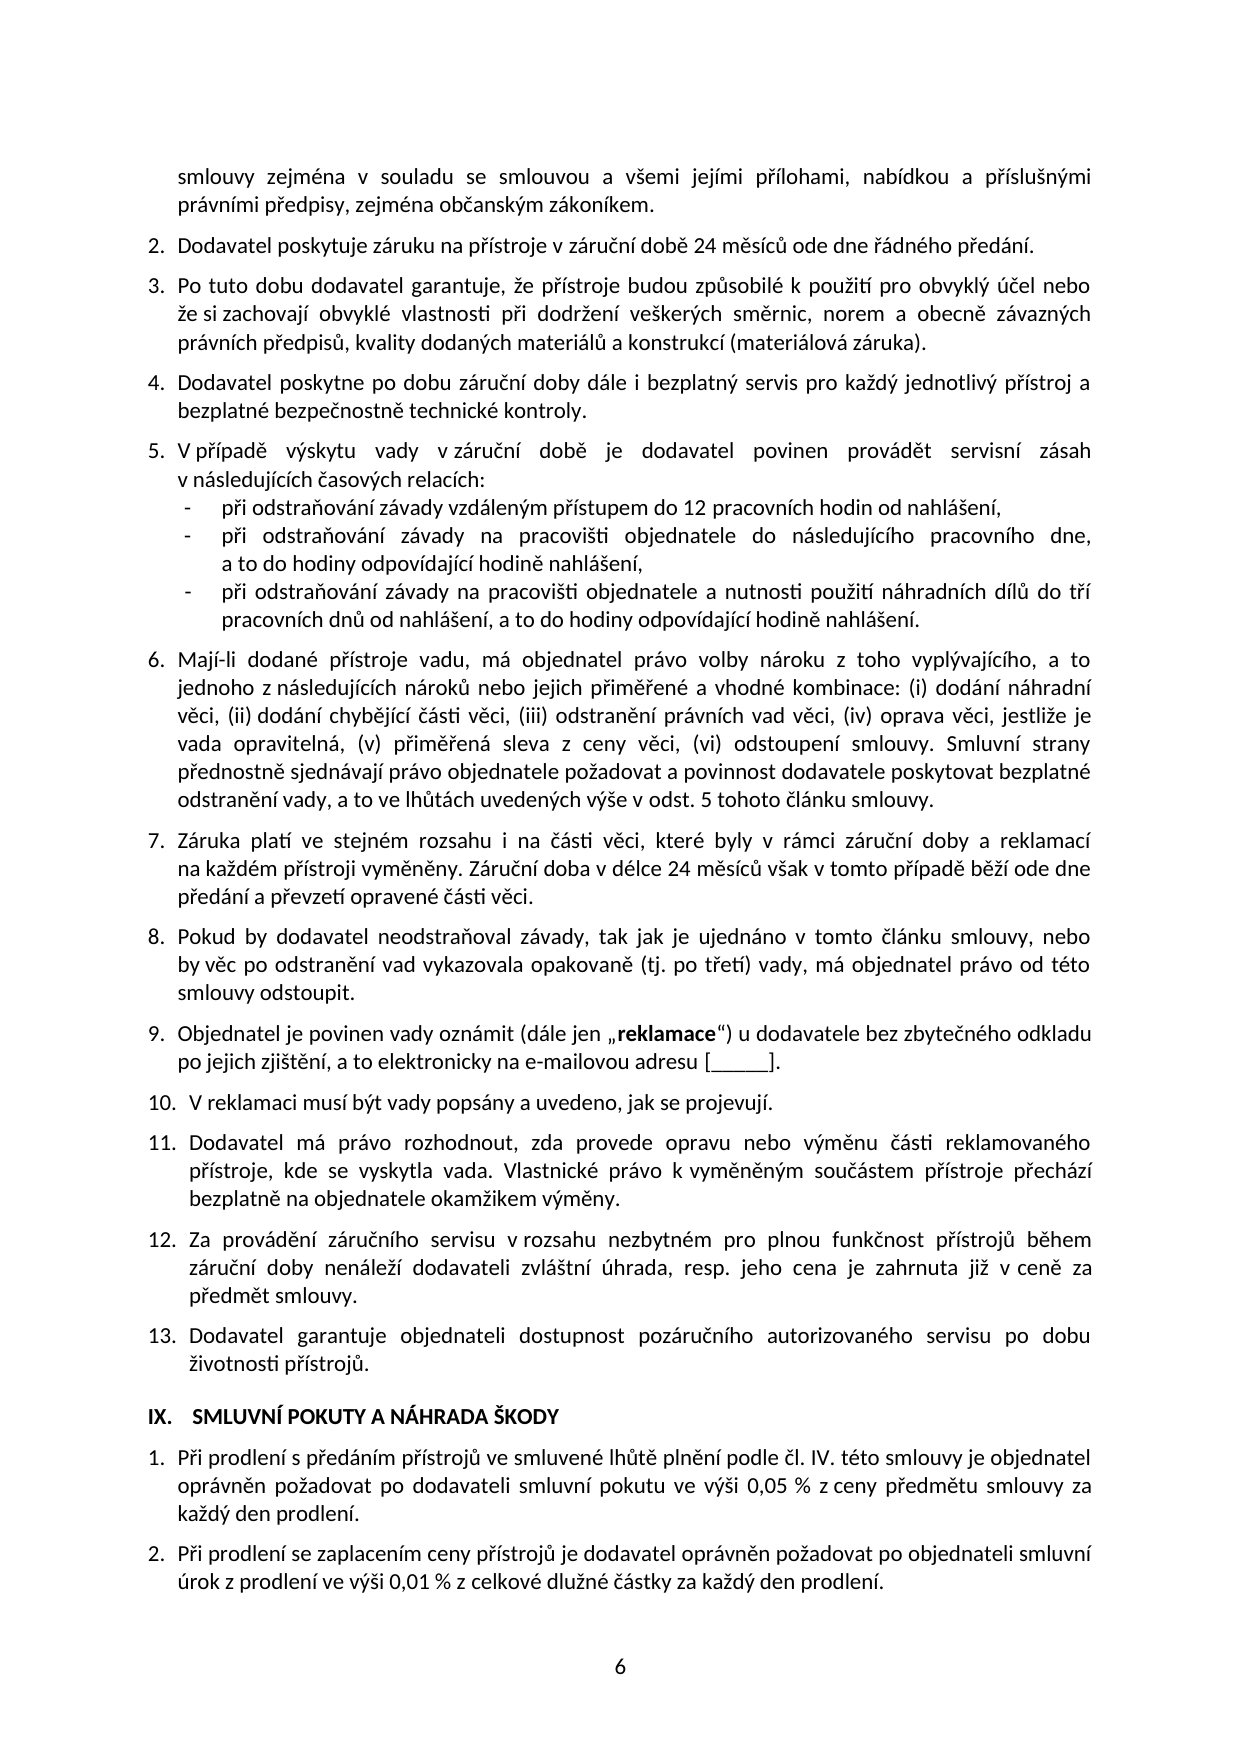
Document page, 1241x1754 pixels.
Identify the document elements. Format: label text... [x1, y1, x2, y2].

list při odstraňování závady vzdáleným přístupem do 12 pracovních hodin od nahlášení, [184, 493, 1093, 521]
list při odstraňování závady na pracovišti objednatele a nutnosti použití náhradních dílů do tří pracovních dnů od nahlášení, a to do hodiny odpovídající hodině nahlášení. [184, 577, 1093, 633]
list V reklamaci musí být vady popsány a uvedeno, jak se projevují. [148, 1088, 1093, 1116]
list Dodavatel poskytuje záruku na přístroje v záruční době 24 měsíců ode dne řádného předání. [148, 231, 1093, 259]
list Pokud by dodavatel neodstraňoval závady, tak jak je ujednáno v tomto článku smlouvy, nebo by věc po odstranění vad vykazovala opakovaně (tj. po třetí) vady, má objednatel právo od této smlouvy odstoupit. [148, 922, 1093, 1007]
list Za provádění záručního servisu v rozsahu nezbytném pro plnou funkčnost přístrojů během záruční doby nenáleží dodavateli zvláštní úhrada, resp. jeho cena je zahrnuta již v ceně za předmět smlouvy. [148, 1225, 1093, 1309]
list Při prodlení s předáním přístrojů ve smluvené lhůtě plnění podle čl. IV. této smlouvy je objednatel oprávněn požadovat po dodavateli smluvní pokutu ve výši 0,05 % z ceny předmětu smlouvy za každý den prodlení. [148, 1443, 1093, 1527]
list Při prodlení se zaplacením ceny přístrojů je dodavatel oprávněn požadovat po objednateli smluvní úrok z prodlení ve výši 0,01 % z celkové dlužné částky za každý den prodlení. [148, 1539, 1093, 1595]
list Dodavatel má právo rozhodnout, zda provede opravu nebo výměnu části reklamovaného přístroje, kde se vyskytla vada. Vlastnické právo k vyměněným součástem přístroje přechází bezplatně na objednatele okamžikem výměny. [148, 1128, 1093, 1212]
list Záruka platí ve stejném rozsahu i na části věci, které byly v rámci záruční doby a reklamací na každém přístroji vyměněny. Záruční doba v délce 24 měsíců však v tomto případě běží ode dne předání a převzetí opravené části věci. [148, 826, 1093, 910]
list Objednatel je povinen vady oznámit (dále jen „reklamace“) u dodavatele bez zbytečného odkladu po jejich zjištění, a to elektronicky na e-mailovou adresu . [148, 1019, 1093, 1075]
list Po tuto dobu dodavatel garantuje, že přístroje budou způsobilé k použití pro obvyklý účel nebo že si zachovají obvyklé vlastnosti při dodržení veškerých směrnic, norem a obecně závazných právních předpisů, kvality dodaných materiálů a konstrukcí (materiálová záruka). [148, 272, 1093, 356]
list Mají-li dodané přístroje vadu, má objednatel právo volby nároku z toho vyplývajícího, a to jednoho z následujících nároků nebo jejich přiměřené a vhodné kombinace: (i) dodání náhradní věci, (ii) dodání chybějící části věci, (iii) odstranění právních vad věci, (iv) oprava věci, jestliže je vada opravitelná, (v) přiměřená sleva z ceny věci, (vi) odstoupení smlouvy. Smluvní strany přednostně sjednávají právo objednatele požadovat a povinnost dodavatele poskytovat bezplatné odstranění vady, a to ve lhůtách uvedených výše v odst. 5 tohoto článku smlouvy. [148, 645, 1093, 813]
list V případě výskytu vady v záruční době je dodavatel povinen provádět servisní zásah v následujících časových relacích: [148, 437, 1093, 493]
list SMLUVNÍ POKUTY A NÁHRADA ŠKODY [148, 1402, 1093, 1430]
list Dodavatel garantuje objednateli dostupnost pozáručního autorizovaného servisu po dobu životnosti přístrojů. [148, 1321, 1093, 1377]
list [148, 162, 1093, 218]
list Dodavatel poskytne po dobu záruční doby dále i bezplatný servis pro každý jednotlivý přístroj a bezplatné bezpečnostně technické kontroly. [148, 368, 1093, 424]
list při odstraňování závady na pracovišti objednatele do následujícího pracovního dne, a to do hodiny odpovídající hodině nahlášení, [184, 521, 1093, 577]
